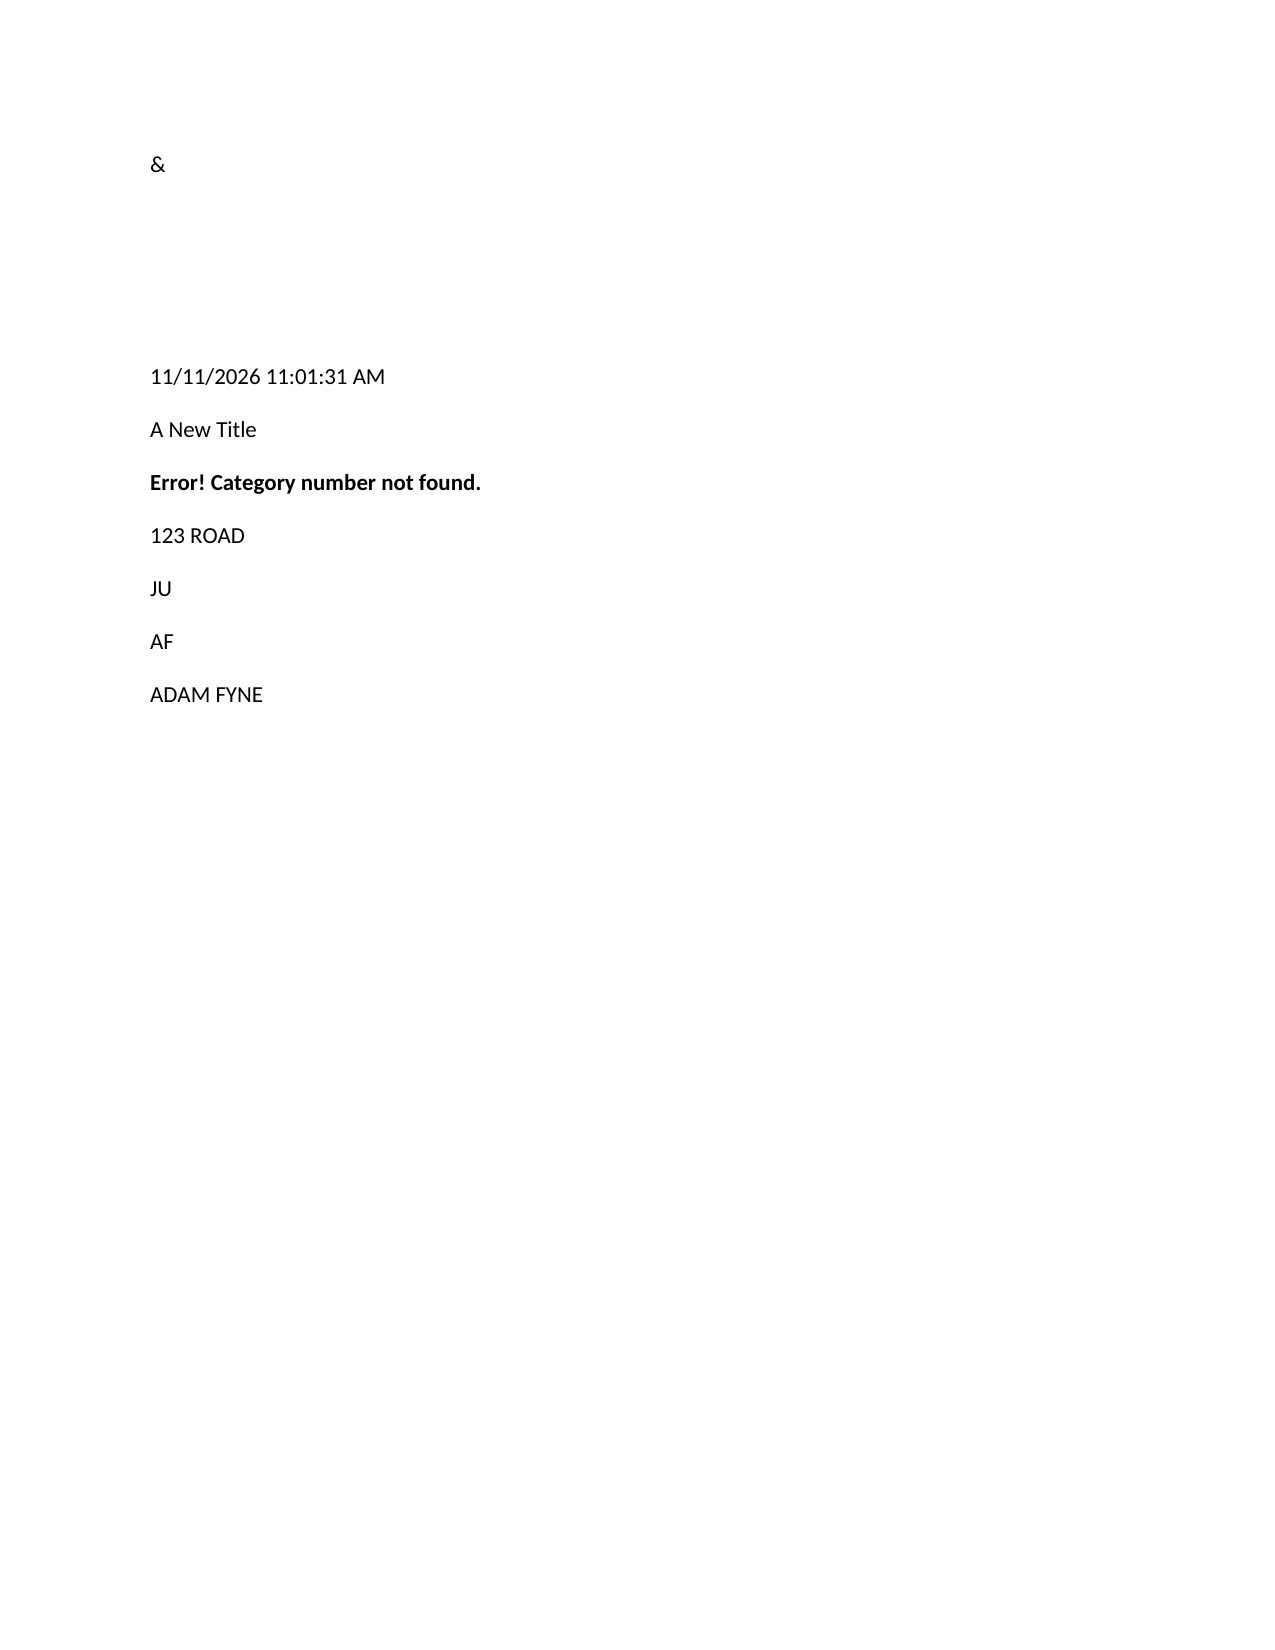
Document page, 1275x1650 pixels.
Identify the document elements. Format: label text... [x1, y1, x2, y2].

text JU [150, 574, 1125, 602]
text AF [150, 627, 1125, 655]
text 123 ROAD [150, 521, 1125, 549]
text 13/01/2025 10:05:07 AM [150, 362, 1125, 390]
text A New Title [150, 415, 1125, 443]
text Error! Category number not found. [150, 468, 1125, 496]
text ADAM FYNE [150, 680, 1125, 708]
